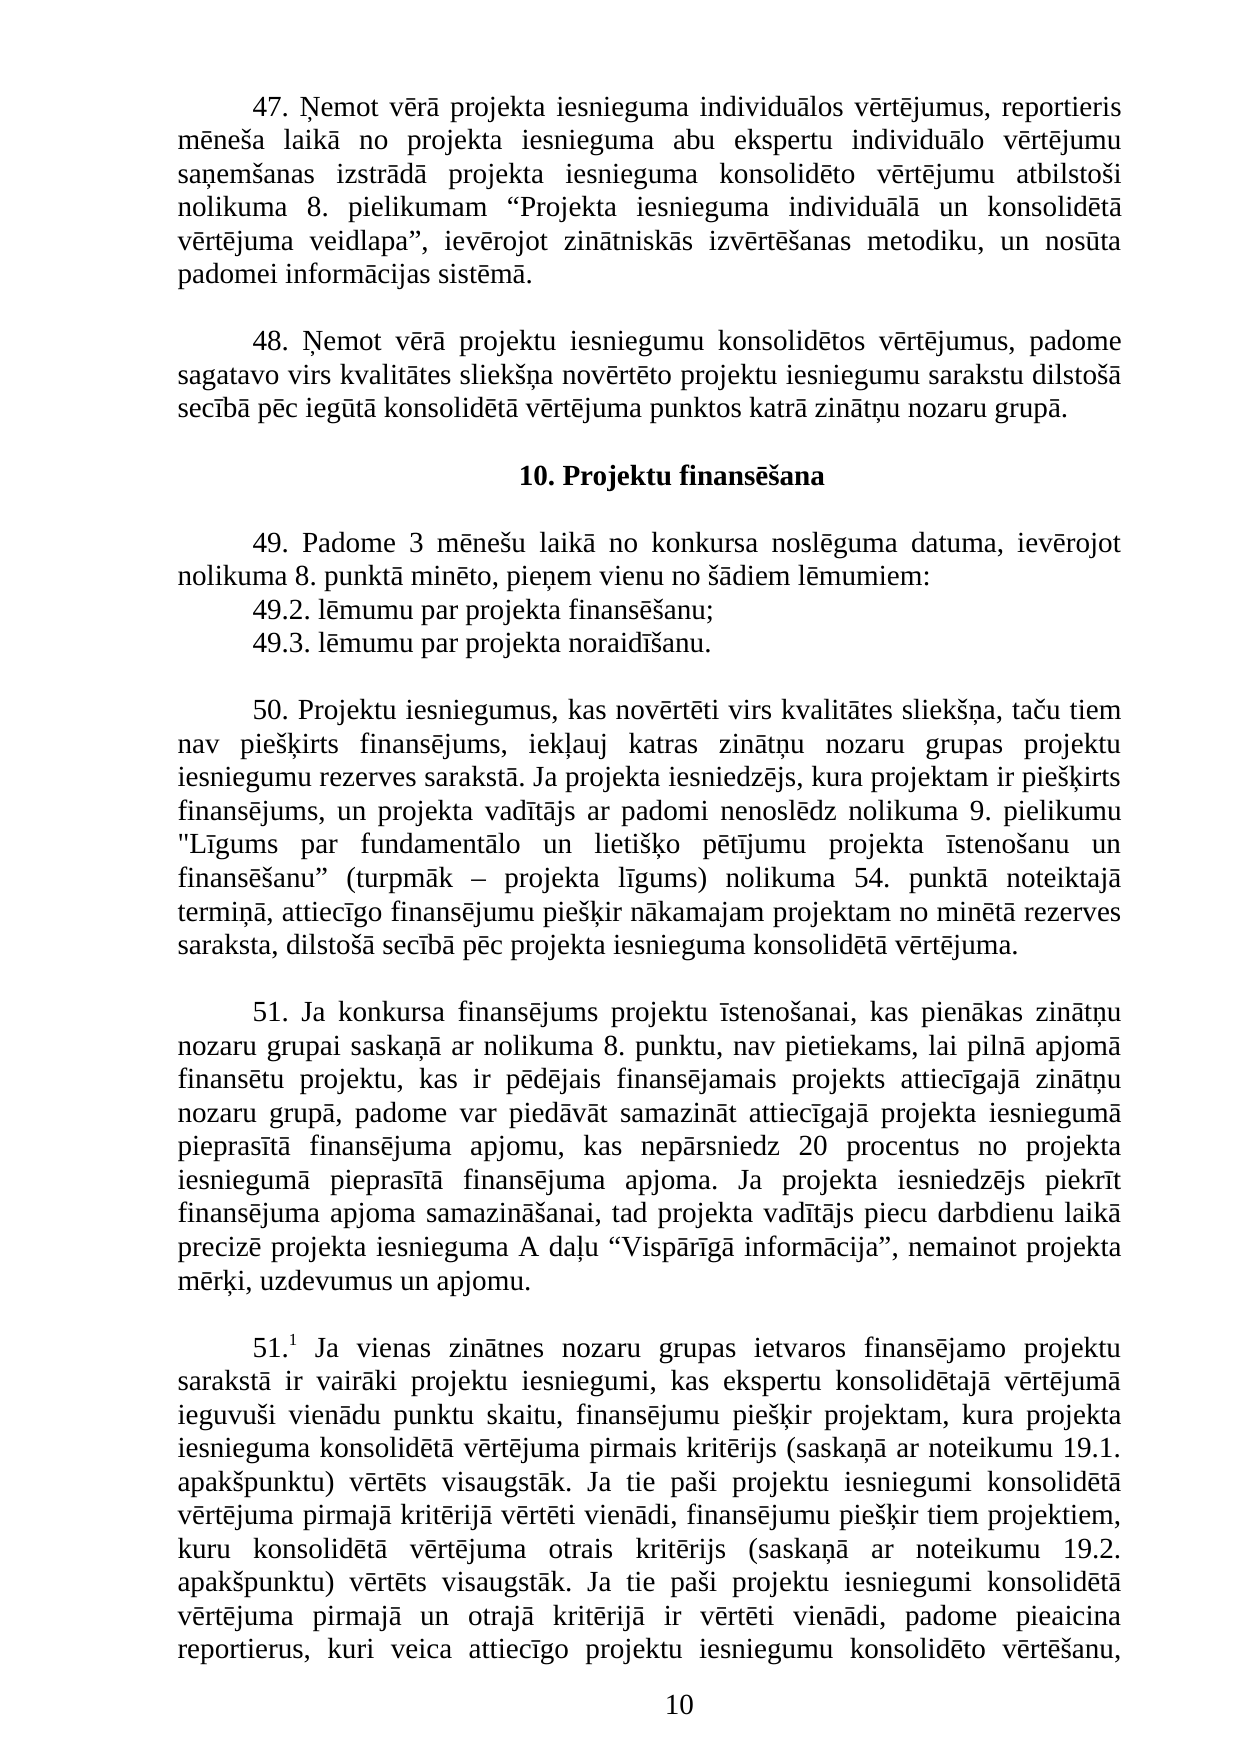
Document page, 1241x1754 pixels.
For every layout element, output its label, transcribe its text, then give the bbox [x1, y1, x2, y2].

text 51. Ja konkursa finansējums projektu īstenošanai, kas pienākas zinātņu nozaru grupai saskaņā ar nolikuma 8. punktu, nav pietiekams, lai pilnā apjomā finansētu projektu, kas ir pēdējais finansējamais projekts attiecīgajā zinātņu nozaru grupā, padome var piedāvāt samazināt attiecīgajā projekta iesniegumā pieprasītā finansējuma apjomu, kas nepārsniedz 20 procentus no projekta iesniegumā pieprasītā finansējuma apjoma. Ja projekta iesniedzējs piekrīt finansējuma apjoma samazināšanai, tad projekta vadītājs piecu darbdienu laikā precizē projekta iesnieguma A daļu “Vispārīgā informācija”, nemainot projekta mērķi, uzdevumus un apjomu. [177, 994, 1122, 1296]
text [177, 1330, 1122, 1665]
text 47. Ņemot vērā projekta iesnieguma individuālos vērtējumus, reportieris mēneša laikā no projekta iesnieguma abu ekspertu individuālo vērtējumu saņemšanas izstrādā projekta iesnieguma konsolidēto vērtējumu atbilstoši nolikuma 8. pielikumam “Projekta iesnieguma individuālā un konsolidētā vērtējuma veidlapa”, ievērojot zinātniskās izvērtēšanas metodiku, un nosūta padomei informācijas sistēmā. [177, 89, 1122, 290]
subtitle 10. Projektu finansēšana [222, 458, 1122, 491]
text 49.2. lēmumu par projekta finansēšanu; [177, 592, 1122, 625]
text 48. Ņemot vērā projektu iesniegumu konsolidētos vērtējumus, padome sagatavo virs kvalitātes sliekšņa novērtēto projektu iesniegumu sarakstu dilstošā secībā pēc iegūtā konsolidētā vērtējuma punktos katrā zinātņu nozaru grupā. [177, 323, 1122, 424]
text 49.3. lēmumu par projekta noraidīšanu. [177, 625, 1122, 659]
text 50. Projektu iesniegumus, kas novērtēti virs kvalitātes sliekšņa, taču tiem nav piešķirts finansējums, iekļauj katras zinātņu nozaru grupas projektu iesniegumu rezerves sarakstā. Ja projekta iesniedzējs, kura projektam ir piešķirts finansējums, un projekta vadītājs ar padomi nenoslēdz nolikuma 9. pielikumu "Līgums par fundamentālo un lietišķo pētījumu projekta īstenošanu un finansēšanu” (turpmāk – projekta līgums) nolikuma 54. punktā noteiktajā termiņā, attiecīgo finansējumu piešķir nākamajam projektam no minētā rezerves saraksta, dilstošā secībā pēc projekta iesnieguma konsolidētā vērtējuma. [177, 692, 1122, 961]
text 49. Padome 3 mēnešu laikā no konkursa noslēguma datuma, ievērojot nolikuma 8. punktā minēto, pieņem vienu no šādiem lēmumiem: [177, 525, 1122, 592]
